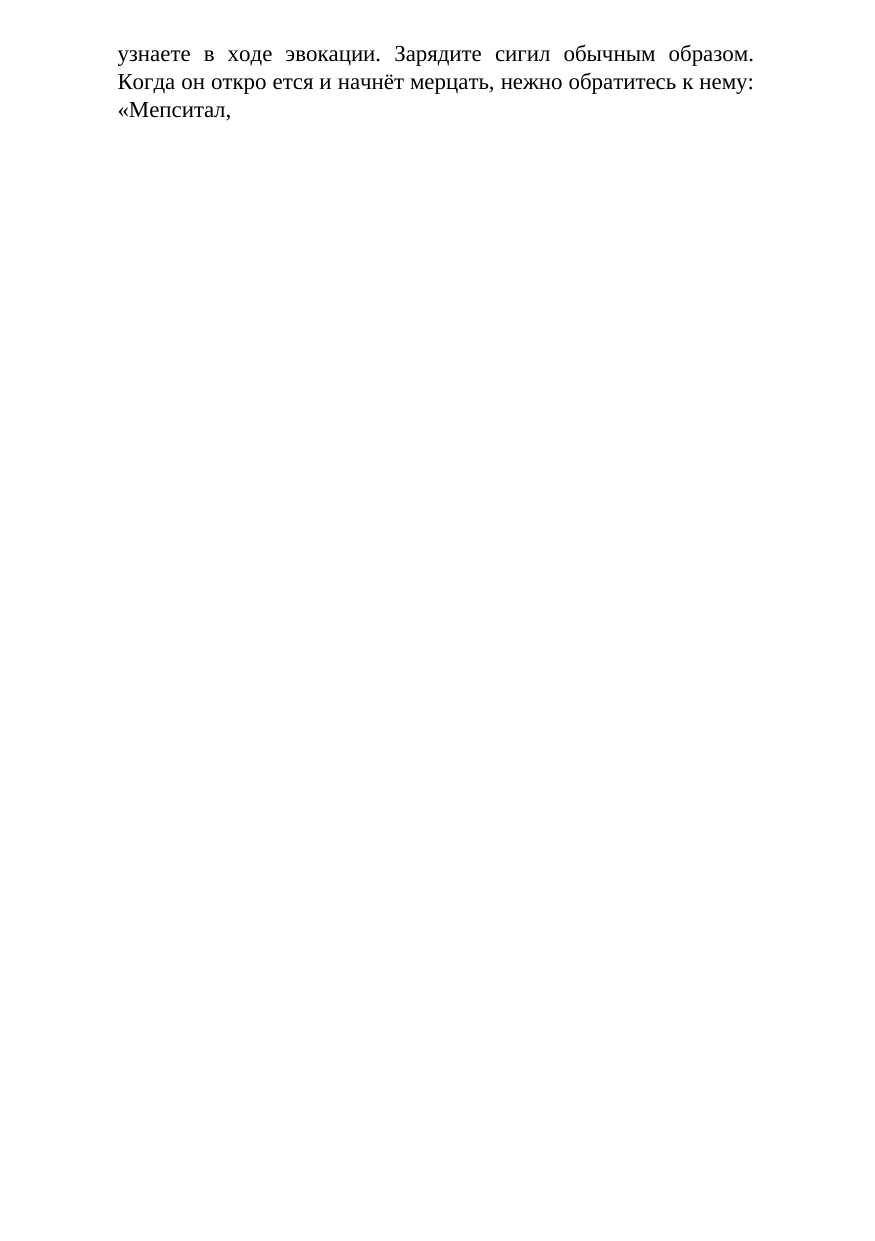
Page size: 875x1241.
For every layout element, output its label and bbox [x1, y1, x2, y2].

text [117, 39, 755, 123]
